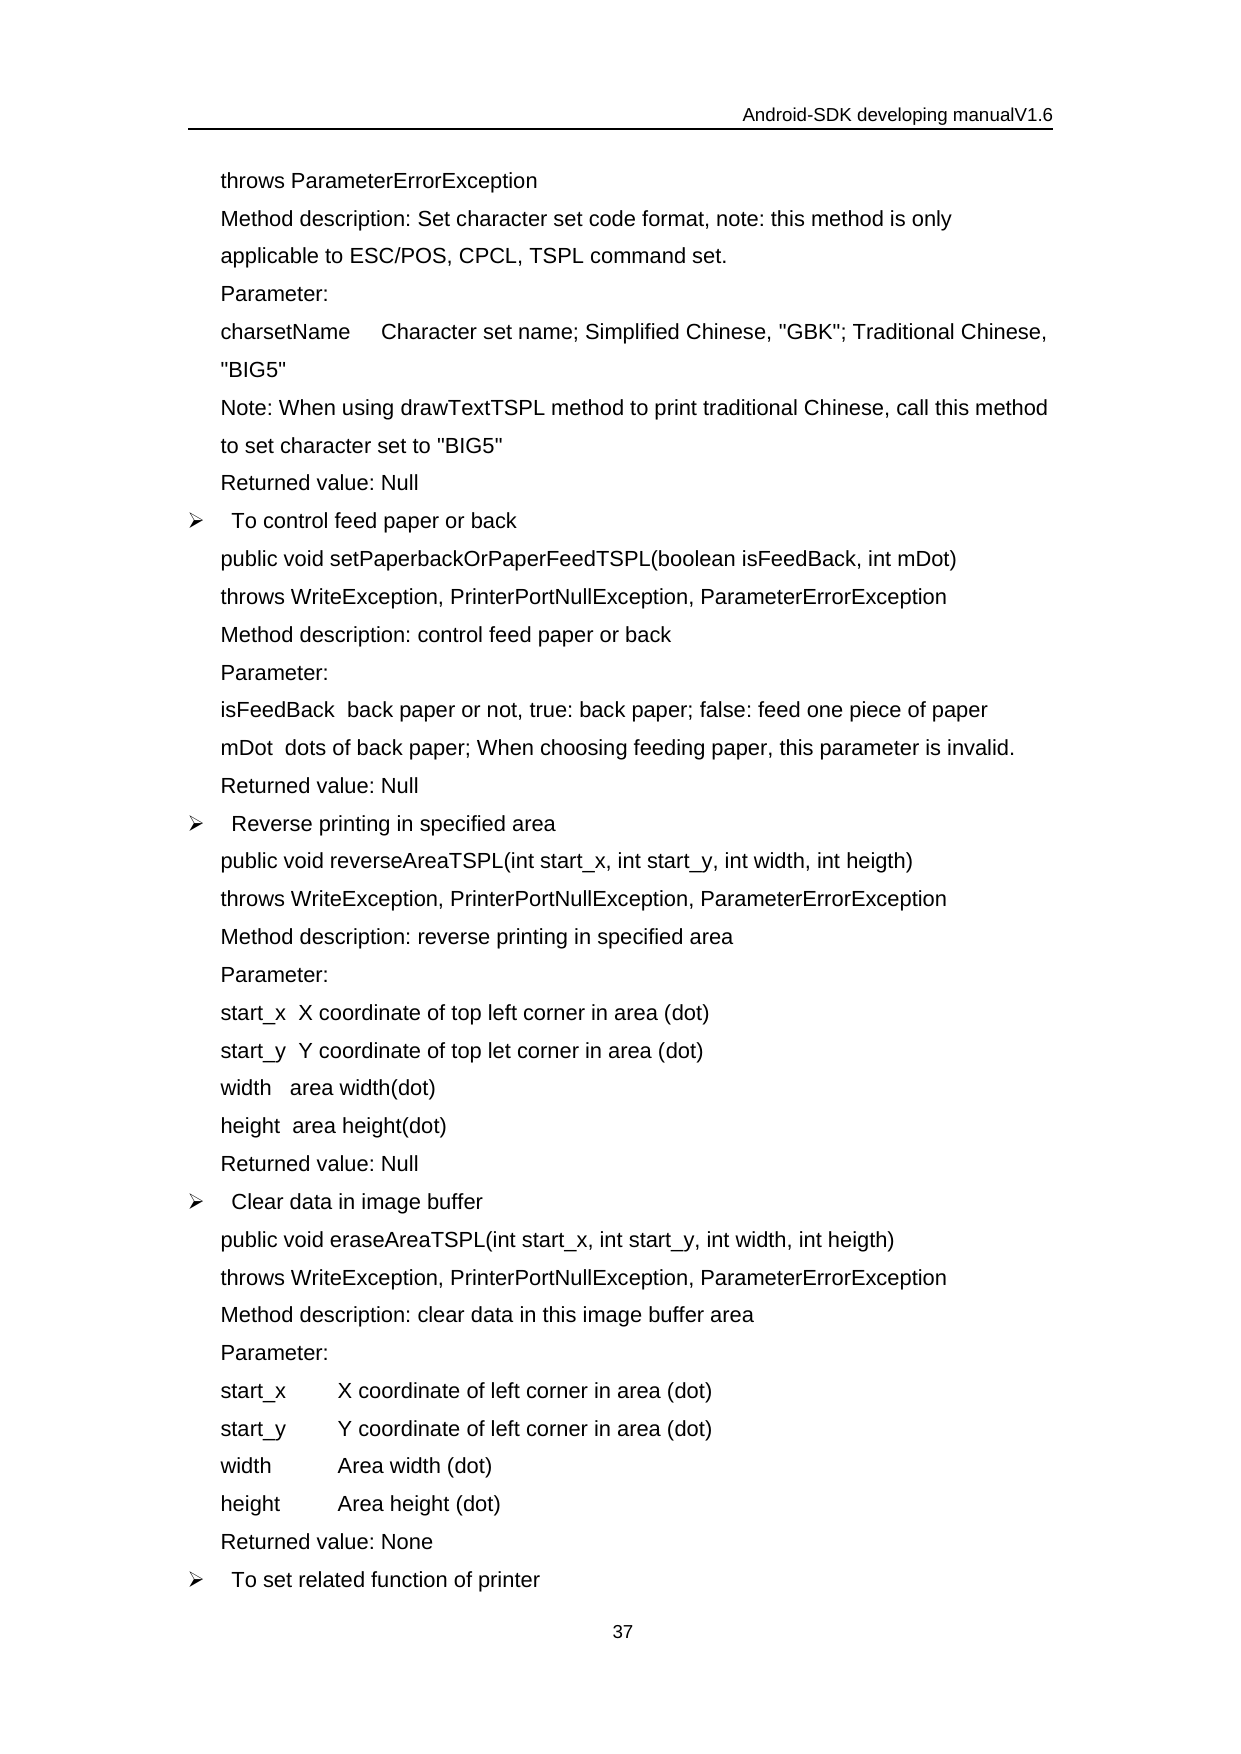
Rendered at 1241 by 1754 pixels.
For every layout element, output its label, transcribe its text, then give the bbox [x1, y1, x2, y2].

text Parameter: [220, 659, 1053, 684]
text public void setPaperbackOrPaperFeedTSPL(boolean isFeedBack, int mDot) [220, 546, 1053, 571]
text width Area width (dot) [220, 1453, 1053, 1479]
text mDot dots of back paper; When choosing feeding paper, this parameter is invalid. [220, 735, 1053, 760]
text start_x X coordinate of left corner in area (dot) [220, 1378, 1053, 1403]
text isFeedBack back paper or not, true: back paper; false: feed one piece of paper [220, 697, 1053, 722]
text public void eraseAreaTSPL(int start_x, int start_y, int width, int heigth) [220, 1227, 1053, 1252]
text Returned value: Null [220, 1151, 1053, 1176]
text Returned value: None [220, 1529, 1053, 1554]
text throws WriteException, PrinterPortNullException, ParameterErrorException [220, 584, 1053, 609]
list To set related function of printer [187, 1567, 1053, 1592]
text Returned value: Null [220, 470, 1053, 496]
text Parameter: [220, 962, 1053, 987]
text height Area height (dot) [220, 1491, 1053, 1516]
text throws WriteException, PrinterPortNullException, ParameterErrorException [220, 886, 1053, 911]
list Reverse printing in specified area [187, 811, 1053, 836]
text Returned value: Null [220, 773, 1053, 798]
text Parameter: [220, 1340, 1053, 1365]
text charsetName Character set name; Simplified Chinese, "GBK"; Traditional Chinese, "BIG5" [220, 319, 1053, 382]
list To control feed paper or back [187, 508, 1053, 533]
text height area height(dot) [220, 1113, 1053, 1138]
text Note: When using drawTextTSPL method to print traditional Chinese, call this method to set character set to "BIG5" [220, 395, 1053, 458]
text throws ParameterErrorException [220, 168, 1053, 193]
text start_y Y coordinate of left corner in area (dot) [220, 1416, 1053, 1441]
text throws WriteException, PrinterPortNullException, ParameterErrorException [220, 1264, 1053, 1289]
list Clear data in image buffer [187, 1189, 1053, 1214]
text start_y Y coordinate of top let corner in area (dot) [220, 1037, 1053, 1063]
text public void reverseAreaTSPL(int start_x, int start_y, int width, int heigth) [220, 848, 1053, 874]
text Method description: clear data in this image buffer area [220, 1302, 1053, 1327]
text width area width(dot) [220, 1075, 1053, 1101]
text start_x X coordinate of top left corner in area (dot) [220, 1000, 1053, 1025]
text Method description: control feed paper or back [220, 622, 1053, 647]
text Parameter: [220, 281, 1053, 306]
text Method description: Set character set code format, note: this method is only applicable to ESC/POS, CPCL, TSPL command set. [220, 206, 1053, 269]
text Method description: reverse printing in specified area [220, 924, 1053, 949]
